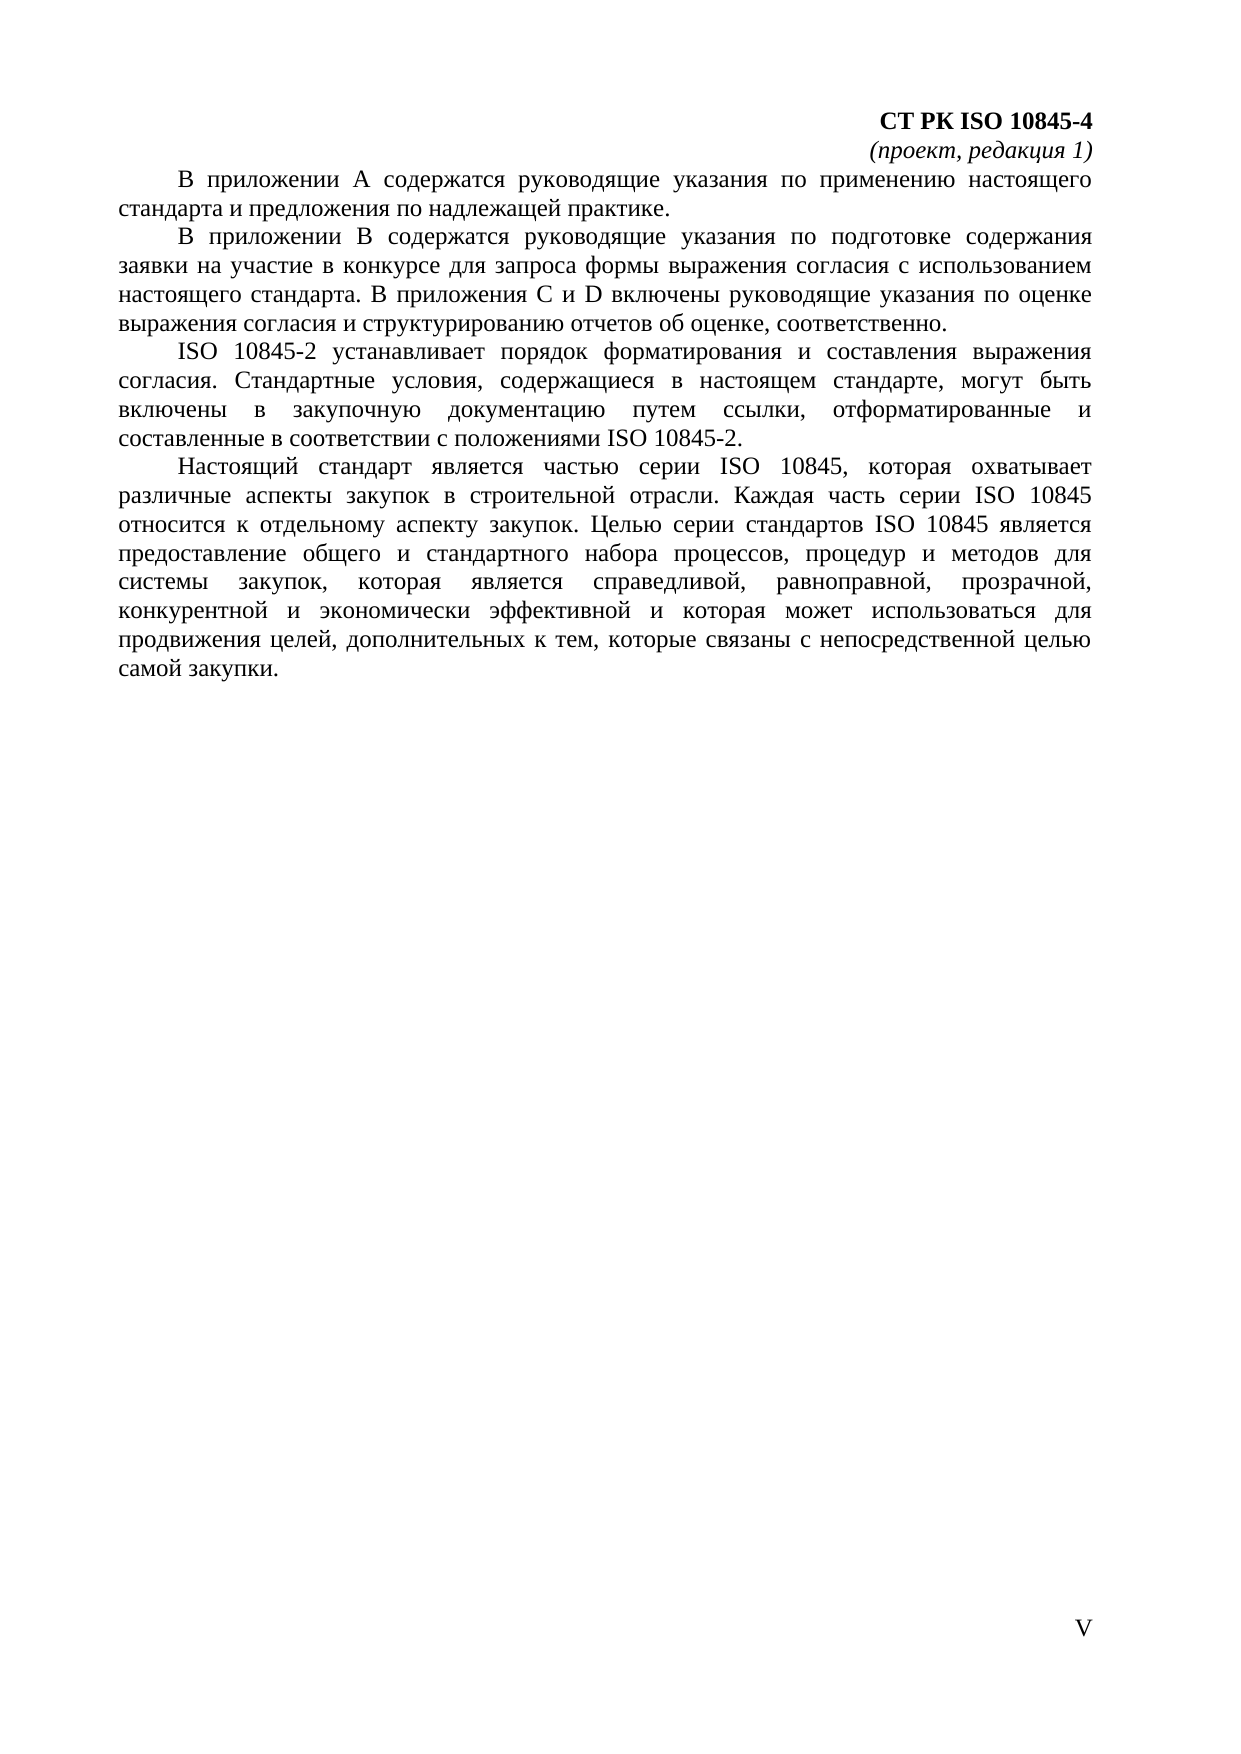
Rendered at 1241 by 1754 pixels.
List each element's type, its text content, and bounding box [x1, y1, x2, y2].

text В приложении B содержатся руководящие указания по подготовке содержания заявки на участие в конкурсе для запроса формы выражения согласия с использованием настоящего стандарта. В приложения C и D включены руководящие указания по оценке выражения согласия и структурированию отчетов об оценке, соответственно. [118, 221, 1092, 336]
text ISO 10845-2 устанавливает порядок форматирования и составления выражения согласия. Стандартные условия, содержащиеся в настоящем стандарте, могут быть включены в закупочную документацию путем ссылки, отформатированные и составленные в соответствии с положениями ISO 10845-2. [118, 336, 1092, 451]
text Настоящий стандарт является частью серии ISO 10845, которая охватывает различные аспекты закупок в строительной отрасли. Каждая часть серии ISO 10845 относится к отдельному аспекту закупок. Целью серии стандартов ISO 10845 является предоставление общего и стандартного набора процессов, процедур и методов для системы закупок, которая является справедливой, равноправной, прозрачной, конкурентной и экономически эффективной и которая может использоваться для продвижения целей, дополнительных к тем, которые связаны с непосредственной целью самой закупки. [118, 451, 1092, 681]
text В приложении А содержатся руководящие указания по применению настоящего стандарта и предложения по надлежащей практике. [118, 164, 1092, 221]
